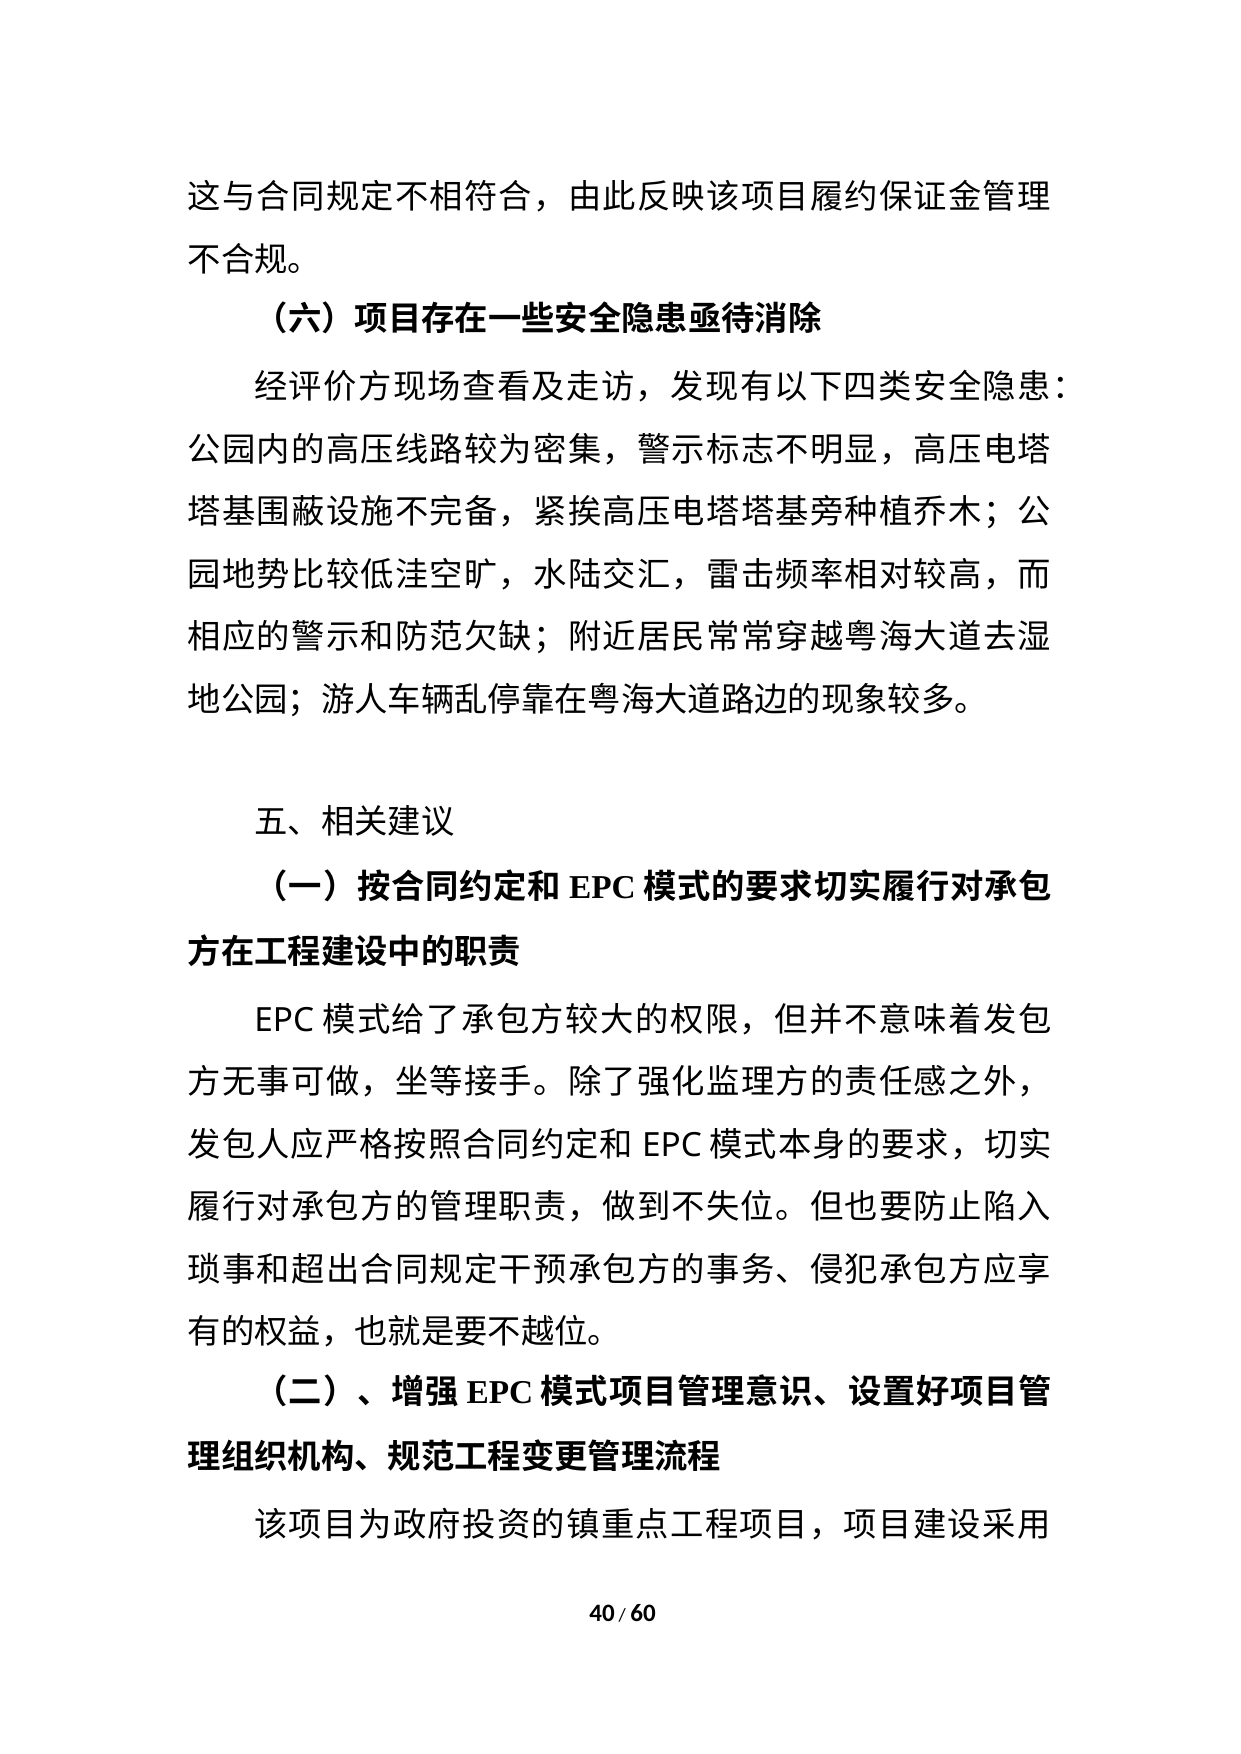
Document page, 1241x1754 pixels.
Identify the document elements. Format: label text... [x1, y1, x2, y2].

text （二）、增强EPC模式项目管理意识、设置好项目管理组织机构、规范工程变更管理流程 [187, 1356, 1053, 1486]
text EPC模式给了承包方较大的权限，但并不意味着发包方无事可做，坐等接手。除了强化监理方的责任感之外，发包人应严格按照合同约定和EPC模式本身的要求，切实履行对承包方的管理职责，做到不失位。但也要防止陷入琐事和超出合同规定干预承包方的事务、侵犯承包方应享有的权益，也就是要不越位。 [187, 981, 1053, 1356]
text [187, 1486, 1053, 1548]
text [187, 158, 1053, 283]
text （六）项目存在一些安全隐患亟待消除 [187, 283, 1053, 348]
text 经评价方现场查看及走访，发现有以下四类安全隐患：公园内的高压线路较为密集，警示标志不明显，高压电塔塔基围蔽设施不完备，紧挨高压电塔塔基旁种植乔木；公园地势比较低洼空旷，水陆交汇，雷击频率相对较高，而相应的警示和防范欠缺；附近居民常常穿越粤海大道去湿地公园；游人车辆乱停靠在粤海大道路边的现象较多。 [187, 348, 1053, 723]
text （一）按合同约定和EPC模式的要求切实履行对承包方在工程建设中的职责 [187, 851, 1053, 981]
text 五、相关建议 [187, 786, 1053, 851]
